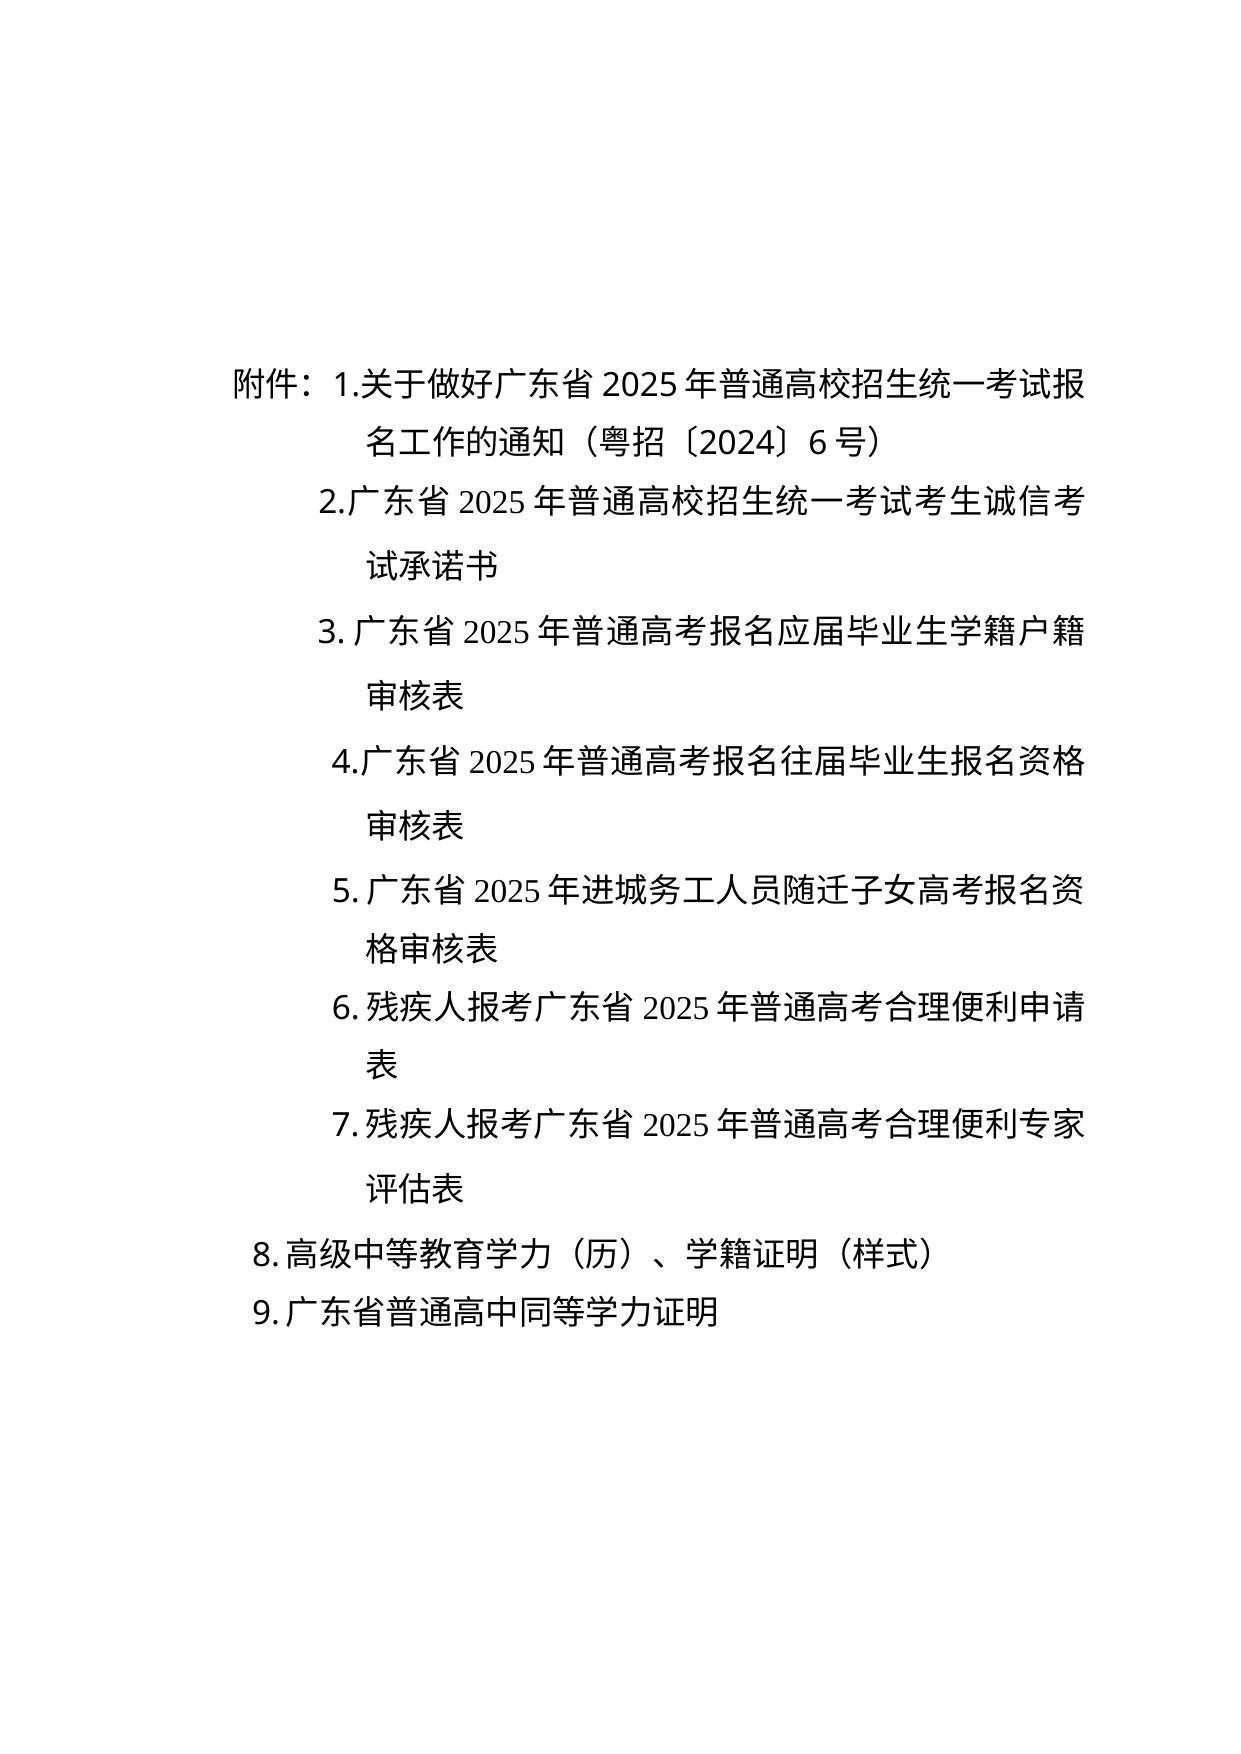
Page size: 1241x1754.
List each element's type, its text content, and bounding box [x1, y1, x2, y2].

list 4.广东省2025年普通高考报名往届毕业生报名资格审核表 [331, 726, 1087, 856]
text 3. 广东省2025年普通高考报名应届毕业生学籍户籍审核表 [298, 596, 1087, 726]
text 8. 高级中等教育学力（历）、学籍证明（样式） [165, 1219, 1087, 1278]
text 9. 广东省普通高中同等学力证明 [165, 1278, 1087, 1336]
list 7. 残疾人报考广东省2025年普通高考合理便利专家评估表 [331, 1089, 1087, 1219]
text 6. 残疾人报考广东省2025年普通高考合理便利申请表 [332, 973, 1087, 1089]
text 附件：1.关于做好广东省2025年普通高校招生统一考试报名工作的通知（粤招〔2024〕6号） [232, 349, 1087, 466]
text 2.广东省2025年普通高校招生统一考试考生诚信考试承诺书 [298, 466, 1087, 596]
text 5. 广东省2025年进城务工人员随迁子女高考报名资格审核表 [332, 856, 1087, 973]
